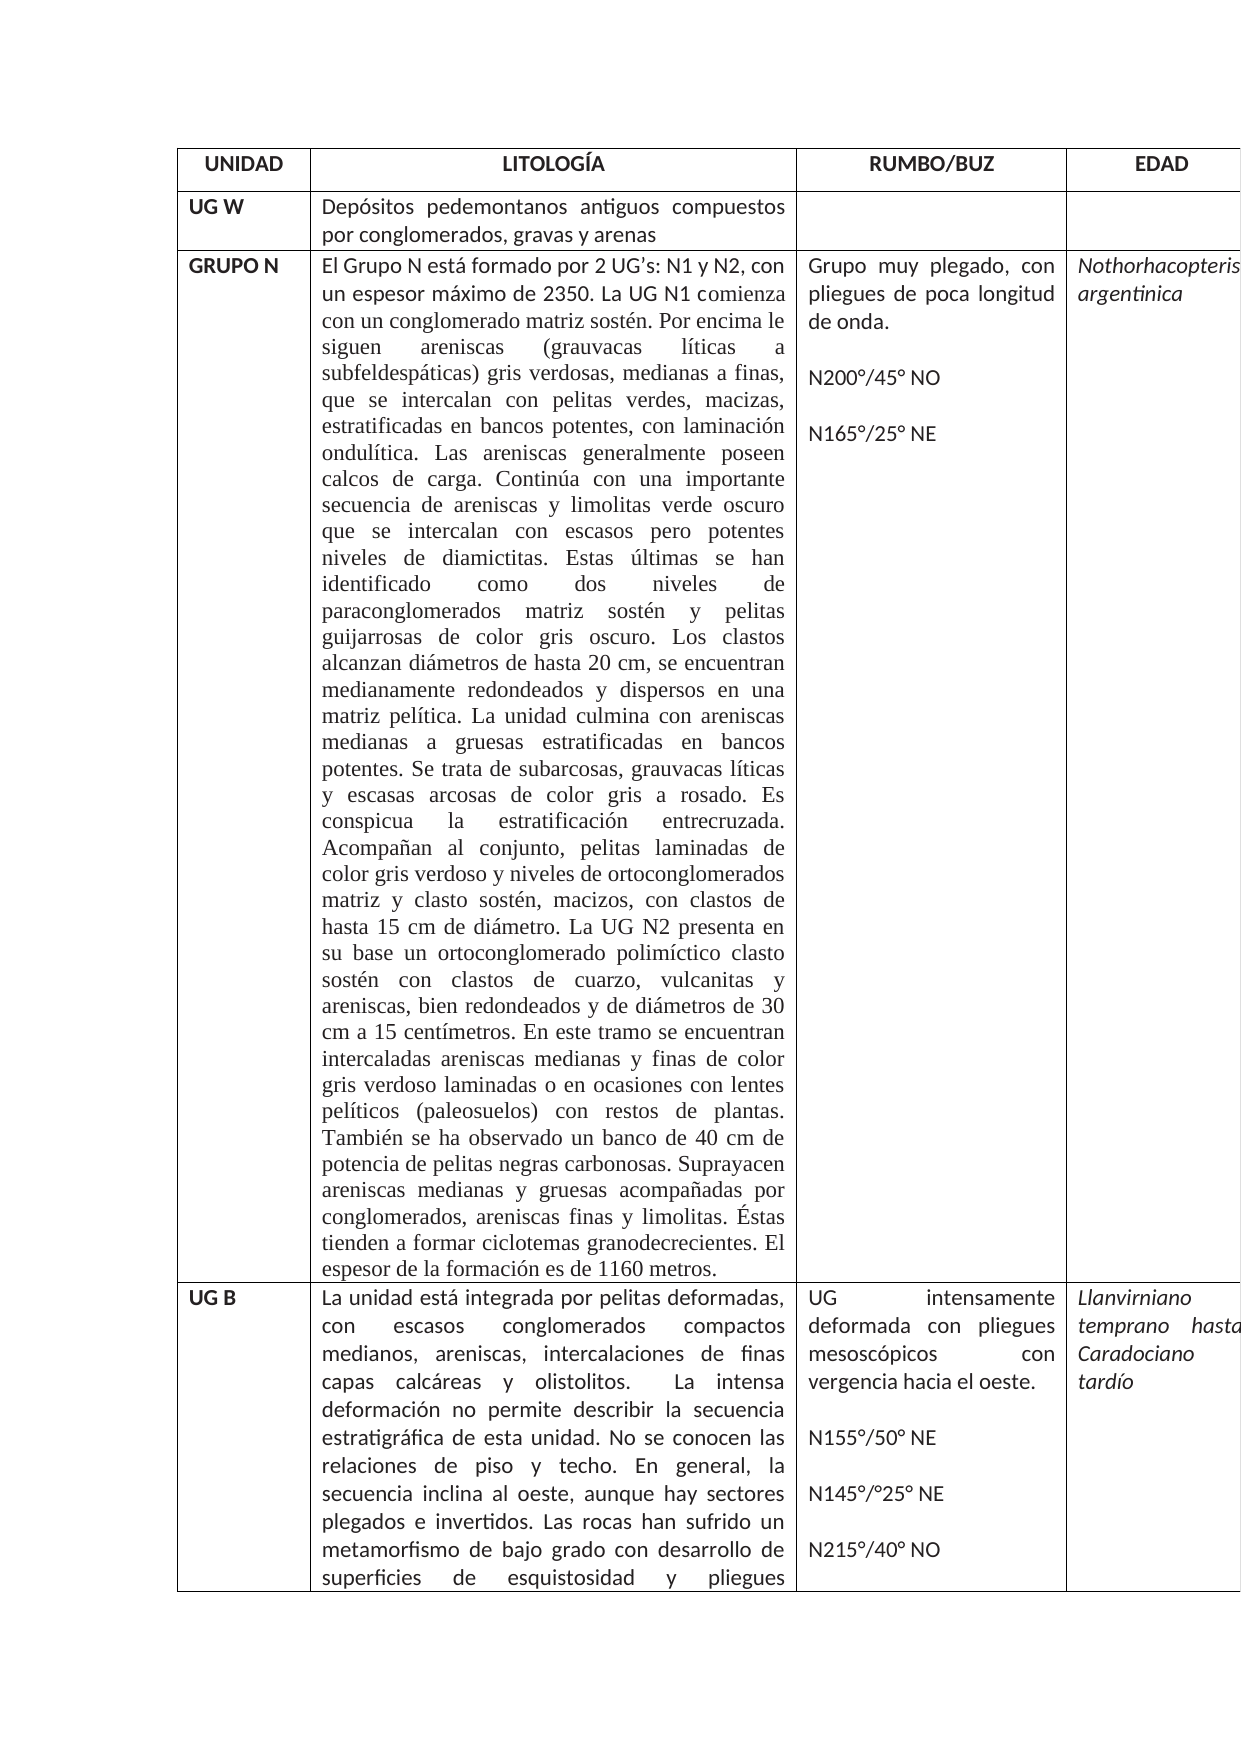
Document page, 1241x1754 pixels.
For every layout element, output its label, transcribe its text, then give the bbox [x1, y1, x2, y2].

table_cell Depósitos pedemontanos antiguos compuestos por conglomerados, gravas y arenas [311, 192, 796, 250]
table_cell UG W [178, 192, 310, 250]
table_cell UG B [178, 1283, 310, 1591]
table_header EDAD [1067, 149, 1240, 191]
table_cell [797, 192, 1066, 250]
table_header UNIDAD [178, 149, 310, 191]
table_cell Nothorhacopteris argentinica [1067, 251, 1240, 1282]
table_cell Grupo muy plegado, con pliegues de poca longitud de onda. N200°/45° NO N165°/25° NE [797, 251, 1066, 1282]
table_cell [311, 1283, 796, 1591]
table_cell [1067, 1283, 1240, 1591]
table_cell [797, 1283, 1066, 1591]
table_cell El Grupo N está formado por 2 UG’s: N1 y N2, con un espesor máximo de 2350. La UG N1 comienza con un conglomerado matriz sostén. Por encima le siguen areniscas (grauvacas líticas a subfeldespáticas) gris verdosas, medianas a finas, que se intercalan con pelitas verdes, macizas, estratificadas en bancos potentes, con laminación ondulítica. Las areniscas generalmente poseen calcos de carga. Continúa con una importante secuencia de areniscas y limolitas verde oscuro que se intercalan con escasos pero potentes niveles de diamictitas. Estas últimas se han identificado como dos niveles de paraconglomerados matriz sostén y pelitas guijarrosas de color gris oscuro. Los clastos alcanzan diámetros de hasta 20 cm, se encuentran medianamente redondeados y dispersos en una matriz pelítica. La unidad culmina con areniscas medianas a gruesas estratificadas en bancos potentes. Se trata de subarcosas, grauvacas líticas y escasas arcosas de color gris a rosado. Es conspicua la estratificación entrecruzada. Acompañan al conjunto, pelitas laminadas de color gris verdoso y niveles de ortoconglomerados matriz y clasto sostén, macizos, con clastos de hasta 15 cm de diámetro. La UG N2 presenta en su base un ortoconglomerado polimíctico clasto sostén con clastos de cuarzo, vulcanitas y areniscas, bien redondeados y de diámetros de 30 cm a 15 centímetros. En este tramo se encuentran intercaladas areniscas medianas y finas de color gris verdoso laminadas o en ocasiones con lentes pelíticos (paleosuelos) con restos de plantas. También se ha observado un banco de 40 cm de potencia de pelitas negras carbonosas. Suprayacen areniscas medianas y gruesas acompañadas por conglomerados, areniscas finas y limolitas. Éstas tienden a formar ciclotemas granodecrecientes. El espesor de la formación es de 1160 metros. [311, 251, 796, 1282]
table_header RUMBO/BUZ [797, 149, 1066, 191]
table_header LITOLOGÍA [311, 149, 796, 191]
table_cell GRUPO N [178, 251, 310, 1282]
table_cell [1067, 192, 1240, 250]
